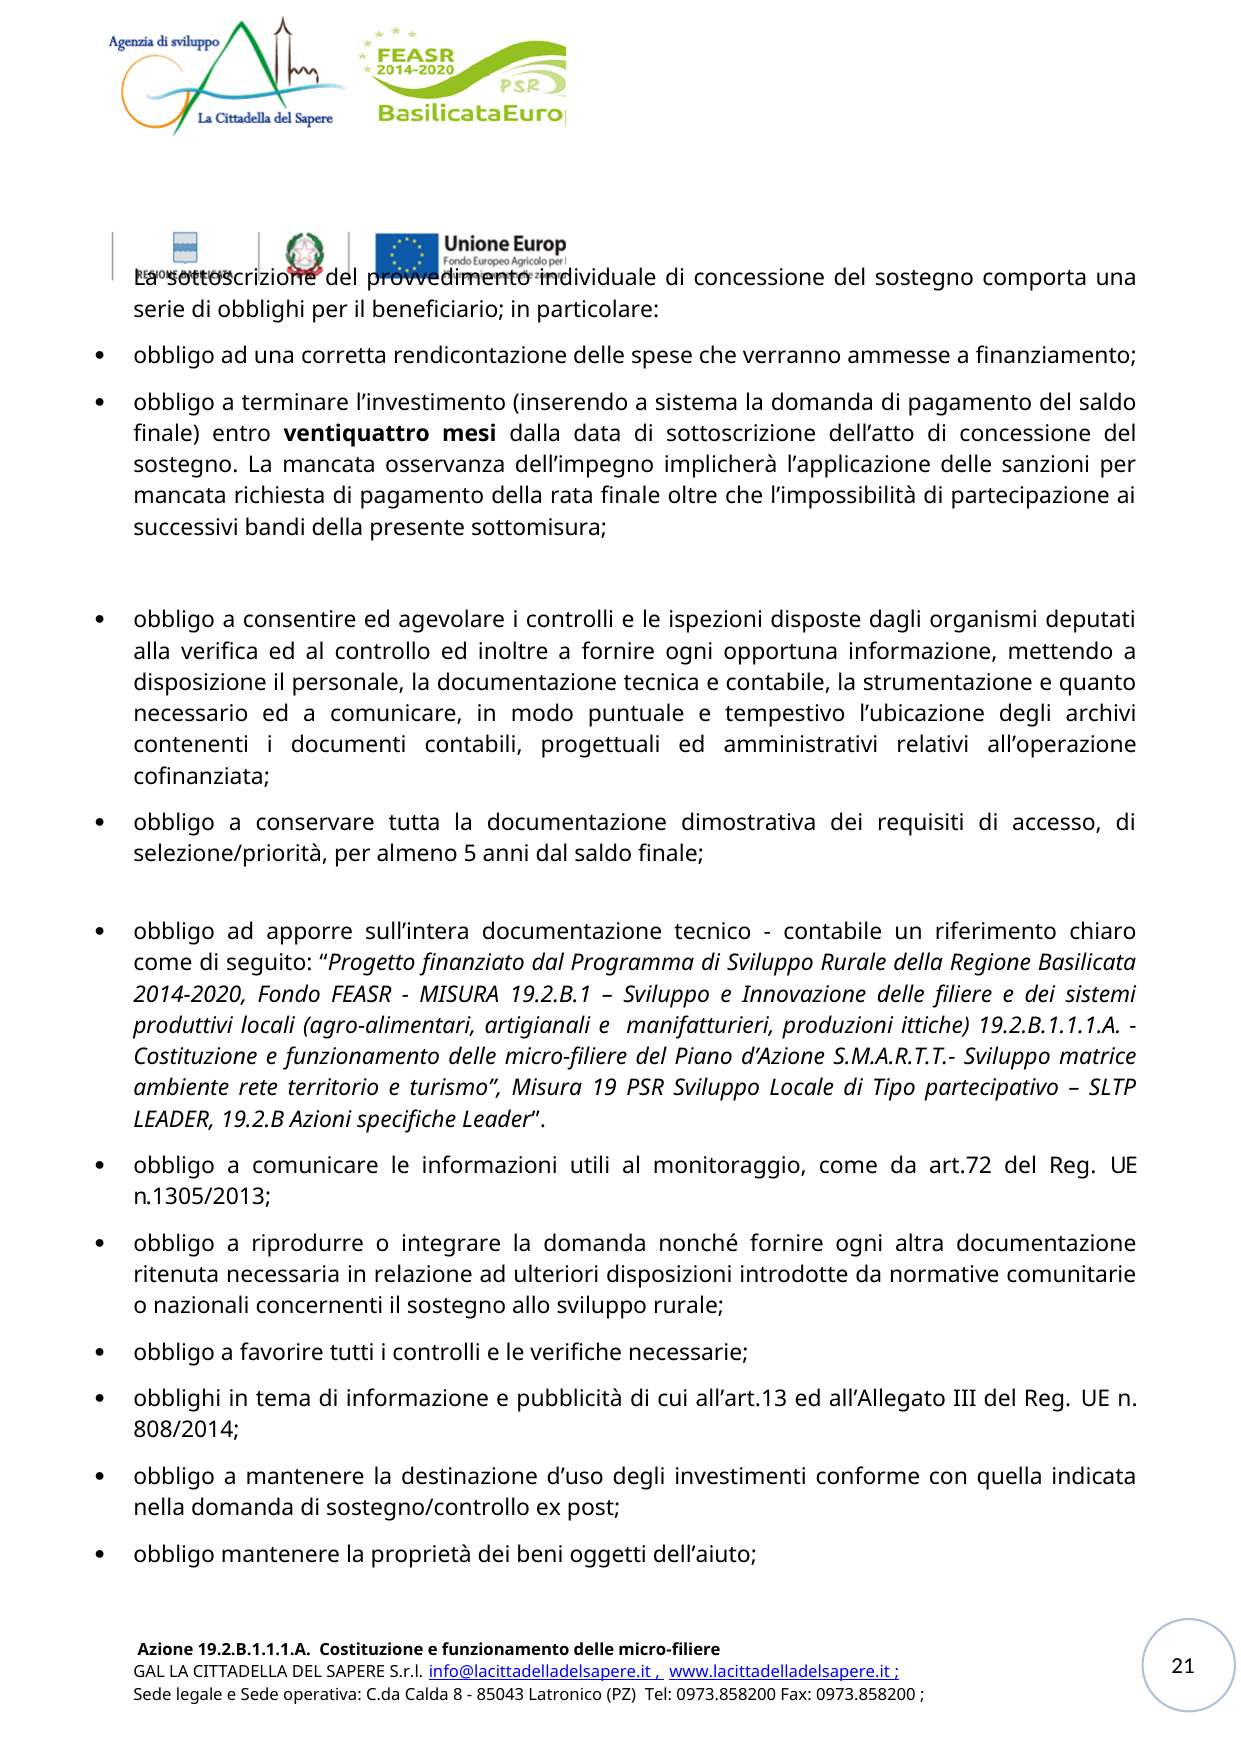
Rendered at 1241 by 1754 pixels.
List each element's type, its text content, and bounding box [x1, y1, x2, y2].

picture [103, 261, 567, 294]
list obbligo a terminare l’investimento (inserendo a sistema la domanda di pagamento del saldo finale) entro ventiquattro mesi dalla data di sottoscrizione dell’atto di concessione del sostegno. La mancata osservanza dell’impegno implicherà l’applicazione delle sanzioni per mancata richiesta di pagamento della rata finale oltre che l’impossibilità di partecipazione ai successivi bandi della presente sottomisura; [96, 425, 1138, 581]
list obbligo ad apporre sull’intera documentazione tecnico - contabile un riferimento chiaro come di seguito: “Progetto finanziato dal Programma di Sviluppo Rurale della Regione Basilicata 2014-2020, Fondo FEASR - MISURA 19.2.B.1 – Sviluppo e Innovazione delle filiere e dei sistemi produttivi locali (agro-alimentari, artigianali e manifatturieri, produzioni ittiche) 19.2.B.1.1.1.A. - Costituzione e funzionamento delle micro-filiere del Piano d’Azione S.M.A.R.T.T.- Sviluppo matrice ambiente rete territorio e turismo”, Misura 19 PSR Sviluppo Locale di Tipo partecipativo – SLTP LEADER, 19.2.B Azioni specifiche Leader”. [96, 955, 1138, 1173]
subtitle Articolo 18 - Impegni specifici collegati alla Sottomisura [103, 222, 1138, 261]
list obbligo a conservare tutta la documentazione dimostrativa dei requisiti di accesso, di selezione/priorità, per almeno 5 anni dal saldo finale; [96, 846, 1138, 908]
picture [103, 14, 567, 222]
list obbligo a consentire ed agevolare i controlli e le ispezioni disposte dagli organismi deputati alla verifica ed al controllo ed inoltre a fornire ogni opportuna informazione, mettendo a disposizione il personale, la documentazione tecnica e contabile, la strumentazione e quanto necessario ed a comunicare, in modo puntuale e tempestivo l’ubicazione degli archivi contenenti i documenti contabili, progettuali ed amministrativi relativi all’operazione cofinanziata; [96, 643, 1138, 831]
list obbligo a riprodurre o integrare la domanda nonché fornire ogni altra documentazione ritenuta necessaria in relazione ad ulteriori disposizioni introdotte da normative comunitarie o nazionali concernenti il sostegno allo sviluppo rurale; [96, 1266, 1138, 1360]
list obbligo a mantenere la destinazione d’uso degli investimenti conforme con quella indicata nella domanda di sostegno/controllo ex post; [96, 1499, 1138, 1562]
text La sottoscrizione del provvedimento individuale di concessione del sostegno comporta una serie di obblighi per il beneficiario; in particolare: [133, 301, 1138, 363]
list obblighi in tema di informazione e pubblicità di cui all’art.13 ed all’Allegato III del Reg. UE n. 808/2014; [96, 1422, 1138, 1484]
list obbligo ad una corretta rendicontazione delle spese che verranno ammesse a finanziamento; [96, 379, 1138, 410]
list obbligo a favorire tutti i controlli e le verifiche necessarie; [96, 1375, 1138, 1407]
list obbligo a comunicare le informazioni utili al monitoraggio, come da art.72 del Reg. UE n.1305/2013; [96, 1189, 1138, 1251]
